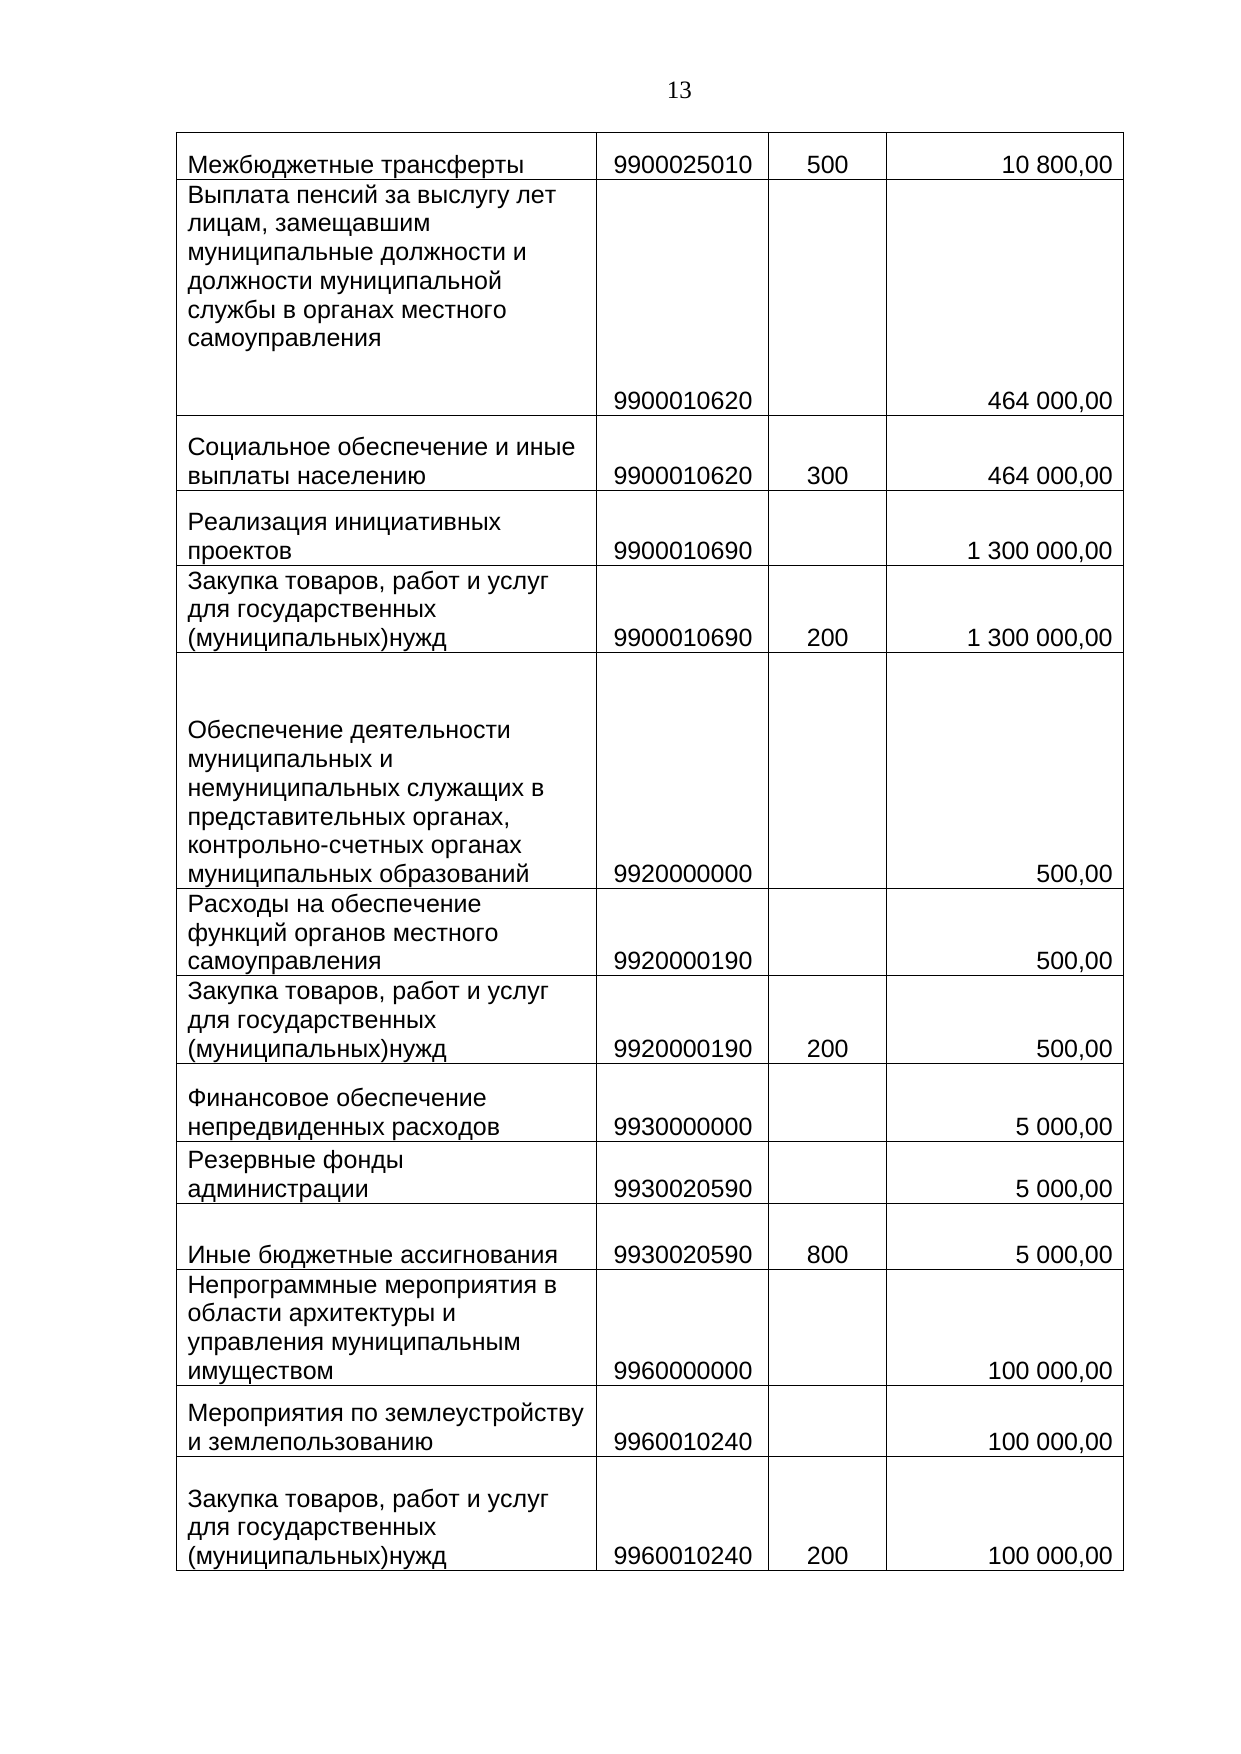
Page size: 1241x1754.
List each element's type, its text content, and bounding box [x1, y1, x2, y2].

table_cell 100 000,00 [887, 1386, 1123, 1456]
table_cell Мероприятия по землеустройству и землепользованию [177, 1386, 596, 1456]
table_cell [769, 1386, 886, 1456]
table_cell Финансовое обеспечение непредвиденных расходов [177, 1064, 596, 1141]
table_cell 9920000190 [597, 976, 768, 1062]
table_cell [769, 1270, 886, 1385]
table_cell 9900010620 [597, 180, 768, 414]
table_cell 800 [769, 1204, 886, 1269]
table_cell 500,00 [887, 976, 1123, 1062]
table_cell 500,00 [887, 653, 1123, 888]
table_cell 9920000000 [597, 653, 768, 888]
table_cell Обеспечение деятельности муниципальных и немуниципальных служащих в представительных органах, контрольно-счетных органах муниципальных образований [177, 653, 596, 888]
table_cell 10 800,00 [887, 133, 1123, 179]
table_cell 1 300 000,00 [887, 491, 1123, 564]
table_cell 100 000,00 [887, 1457, 1123, 1570]
table_cell 5 000,00 [887, 1142, 1123, 1203]
table_cell 200 [769, 976, 886, 1062]
table_cell 9960000000 [597, 1270, 768, 1385]
table_cell Закупка товаров, работ и услуг для государственных (муниципальных)нужд [177, 976, 596, 1062]
table_cell Социальное обеспечение и иные выплаты населению [177, 416, 596, 489]
table_cell 500,00 [887, 889, 1123, 975]
table_cell 9920000190 [597, 889, 768, 975]
table_cell 200 [769, 566, 886, 652]
table_cell 5 000,00 [887, 1064, 1123, 1141]
table_cell 464 000,00 [887, 416, 1123, 489]
table_cell 200 [769, 1457, 886, 1570]
table_cell [769, 1142, 886, 1203]
table_cell [769, 180, 886, 414]
table_cell 9960010240 [597, 1386, 768, 1456]
table_cell 9930000000 [597, 1064, 768, 1141]
table_cell Реализация инициативных проектов [177, 491, 596, 564]
table_cell [769, 889, 886, 975]
table_cell 100 000,00 [887, 1270, 1123, 1385]
table_cell 9930020590 [597, 1142, 768, 1203]
table_cell 5 000,00 [887, 1204, 1123, 1269]
table_cell 9960010240 [597, 1457, 768, 1570]
table_cell 9900025010 [597, 133, 768, 179]
table_cell Резервные фонды администрации [177, 1142, 596, 1203]
table_cell 9900010620 [597, 416, 768, 489]
table_cell Расходы на обеспечение функций органов местного самоуправления [177, 889, 596, 975]
table_cell [769, 653, 886, 888]
table_cell [769, 491, 886, 564]
table_cell 9930020590 [597, 1204, 768, 1269]
table_cell Закупка товаров, работ и услуг для государственных (муниципальных)нужд [177, 566, 596, 652]
table_cell Непрограммные мероприятия в области архитектуры и управления муниципальным имуществом [177, 1270, 596, 1385]
table_cell Закупка товаров, работ и услуг для государственных (муниципальных)нужд [177, 1457, 596, 1570]
table_cell 500 [769, 133, 886, 179]
table_cell Иные бюджетные ассигнования [177, 1204, 596, 1269]
table_cell 9900010690 [597, 566, 768, 652]
table_cell 9900010690 [597, 491, 768, 564]
table_cell [769, 1064, 886, 1141]
table_cell 300 [769, 416, 886, 489]
table_cell 1 300 000,00 [887, 566, 1123, 652]
table_cell 464 000,00 [887, 180, 1123, 414]
table_cell Выплата пенсий за выслугу лет лицам, замещавшим муниципальные должности и должности муниципальной службы в органах местного самоуправления [177, 180, 596, 414]
table_cell Межбюджетные трансферты [177, 133, 596, 179]
